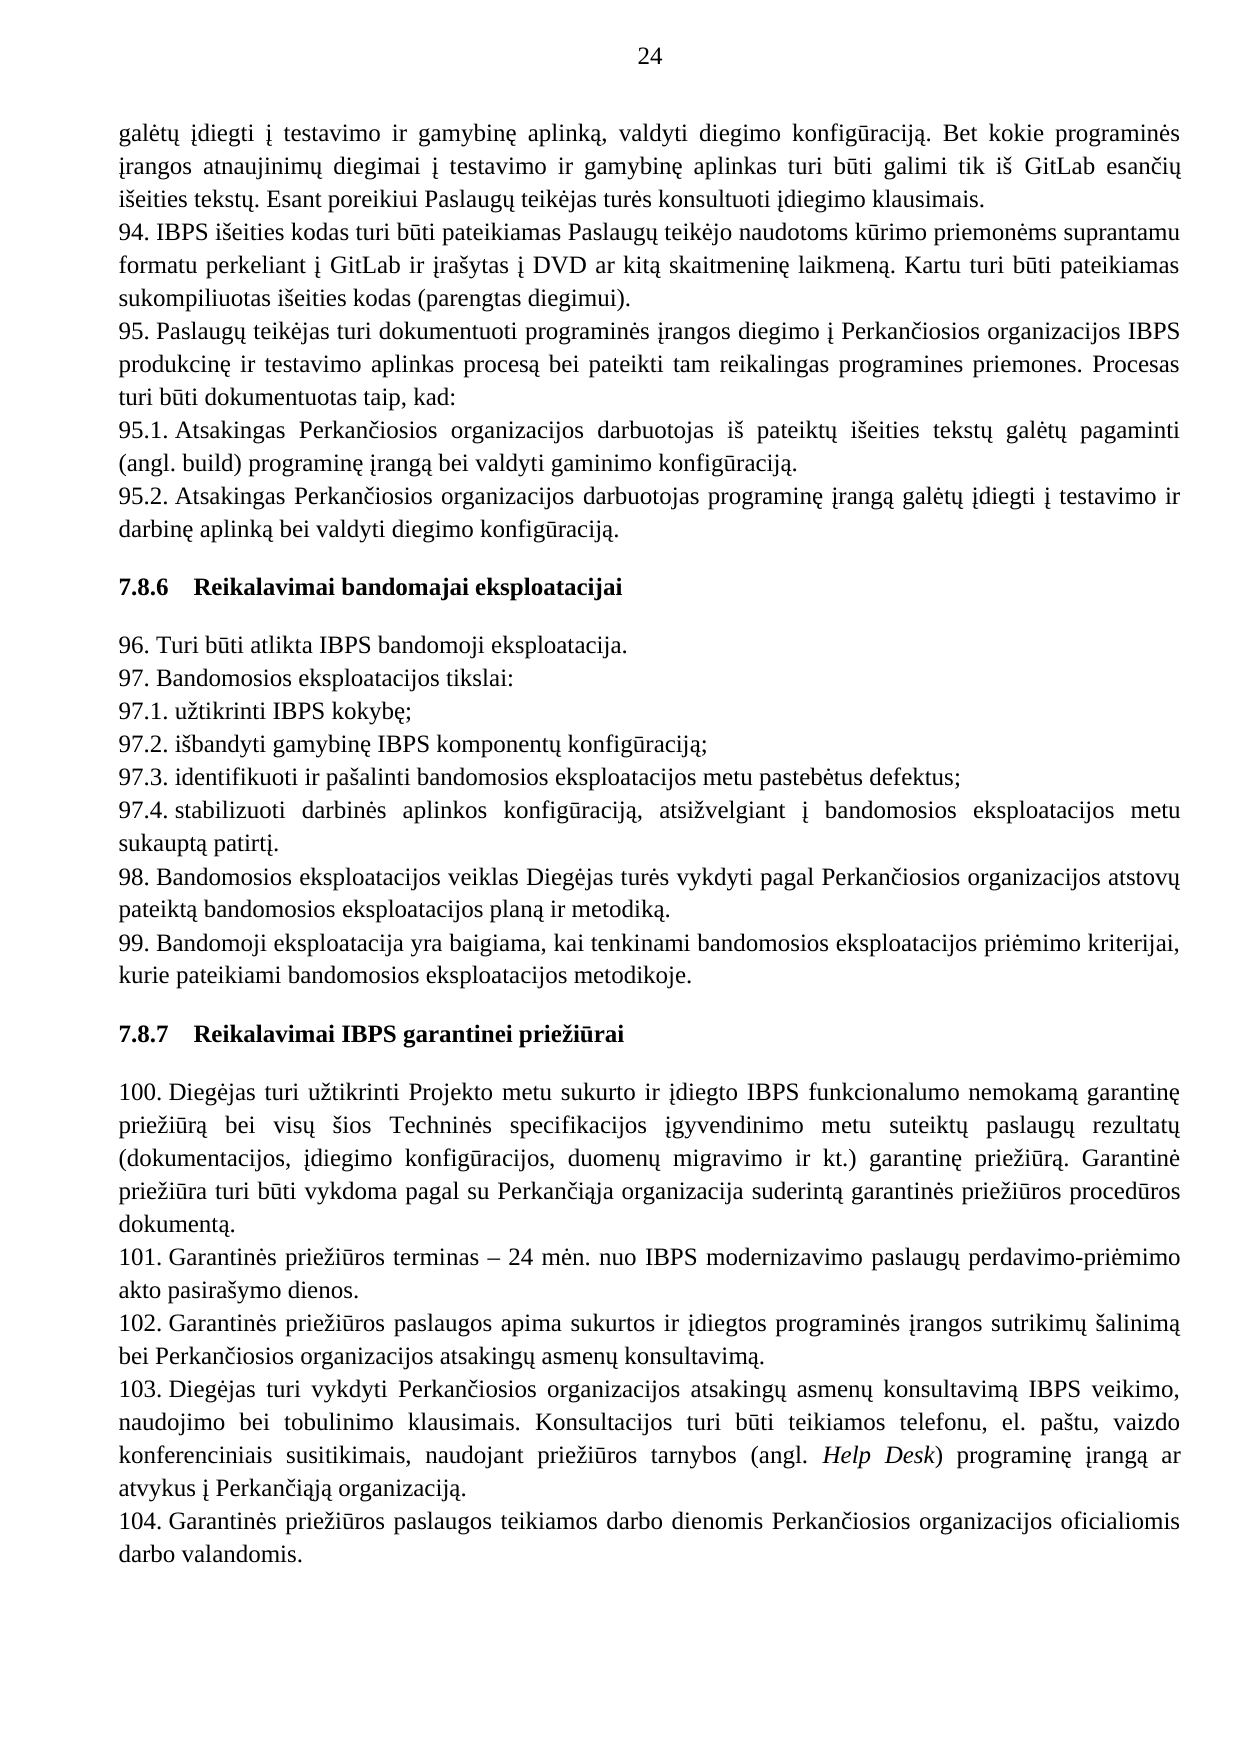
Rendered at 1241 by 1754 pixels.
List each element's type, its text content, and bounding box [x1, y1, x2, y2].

list Garantinės priežiūros terminas – 24 mėn. nuo IBPS modernizavimo paslaugų perdavimo-priėmimo akto pasirašymo dienos. [118, 1242, 1181, 1303]
list Atsakingas Perkančiosios organizacijos darbuotojas programinę įrangą galėtų įdiegti į testavimo ir darbinę aplinką bei valdyti diegimo konfigūraciją. [118, 481, 1181, 543]
list Garantinės priežiūros paslaugos apima sukurtos ir įdiegtos programinės įrangos sutrikimų šalinimą bei Perkančiosios organizacijos atsakingų asmenų konsultavimą. [118, 1308, 1181, 1369]
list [118, 118, 1181, 213]
list užtikrinti IBPS kokybę; [118, 696, 1181, 725]
list identifikuoti ir pašalinti bandomosios eksploatacijos metu pastebėtus defektus; [118, 762, 1181, 791]
list Diegėjas turi užtikrinti Projekto metu sukurto ir įdiegto IBPS funkcionalumo nemokamą garantinę priežiūrą bei visų šios Techninės specifikacijos įgyvendinimo metu suteiktų paslaugų rezultatų (dokumentacijos, įdiegimo konfigūracijos, duomenų migravimo ir kt.) garantinę priežiūrą. Garantinė priežiūra turi būti vykdoma pagal su Perkančiąja organizacija suderintą garantinės priežiūros procedūros dokumentą. [118, 1077, 1181, 1237]
list Bandomoji eksploatacija yra baigiama, kai tenkinami bandomosios eksploatacijos priėmimo kriterijai, kurie pateikiami bandomosios eksploatacijos metodikoje. [118, 928, 1181, 989]
list stabilizuoti darbinės aplinkos konfigūraciją, atsižvelgiant į bandomosios eksploatacijos metu sukauptą patirtį. [118, 796, 1181, 857]
list Bandomosios eksploatacijos veiklas Diegėjas turės vykdyti pagal Perkančiosios organizacijos atstovų pateiktą bandomosios eksploatacijos planą ir metodiką. [118, 862, 1181, 923]
list Paslaugų teikėjas turi dokumentuoti programinės įrangos diegimo į Perkančiosios organizacijos IBPS produkcinę ir testavimo aplinkas procesą bei pateikti tam reikalingas programines priemones. Procesas turi būti dokumentuotas taip, kad: [118, 316, 1181, 411]
subtitle Reikalavimai bandomajai eksploatacijai [118, 572, 1181, 601]
list IBPS išeities kodas turi būti pateikiamas Paslaugų teikėjo naudotoms kūrimo priemonėms suprantamu formatu perkeliant į GitLab ir įrašytas į DVD ar kitą skaitmeninę laikmeną. Kartu turi būti pateikiamas sukompiliuotas išeities kodas (parengtas diegimui). [118, 217, 1181, 312]
list išbandyti gamybinę IBPS komponentų konfigūraciją; [118, 729, 1181, 758]
subtitle Reikalavimai IBPS garantinei priežiūrai [118, 1019, 1181, 1047]
list Turi būti atlikta IBPS bandomoji eksploatacija. [118, 630, 1181, 659]
list Bandomosios eksploatacijos tikslai: [118, 663, 1181, 692]
list Atsakingas Perkančiosios organizacijos darbuotojas iš pateiktų išeities tekstų galėtų pagaminti (angl. build) programinę įrangą bei valdyti gaminimo konfigūraciją. [118, 415, 1181, 477]
list Garantinės priežiūros paslaugos teikiamos darbo dienomis Perkančiosios organizacijos oficialiomis darbo valandomis. [118, 1506, 1181, 1568]
list Diegėjas turi vykdyti Perkančiosios organizacijos atsakingų asmenų konsultavimą IBPS veikimo, naudojimo bei tobulinimo klausimais. Konsultacijos turi būti teikiamos telefonu, el. paštu, vaizdo konferenciniais susitikimais, naudojant priežiūros tarnybos (angl. Help Desk) programinę įrangą ar atvykus į Perkančiąją organizaciją. [118, 1374, 1181, 1502]
